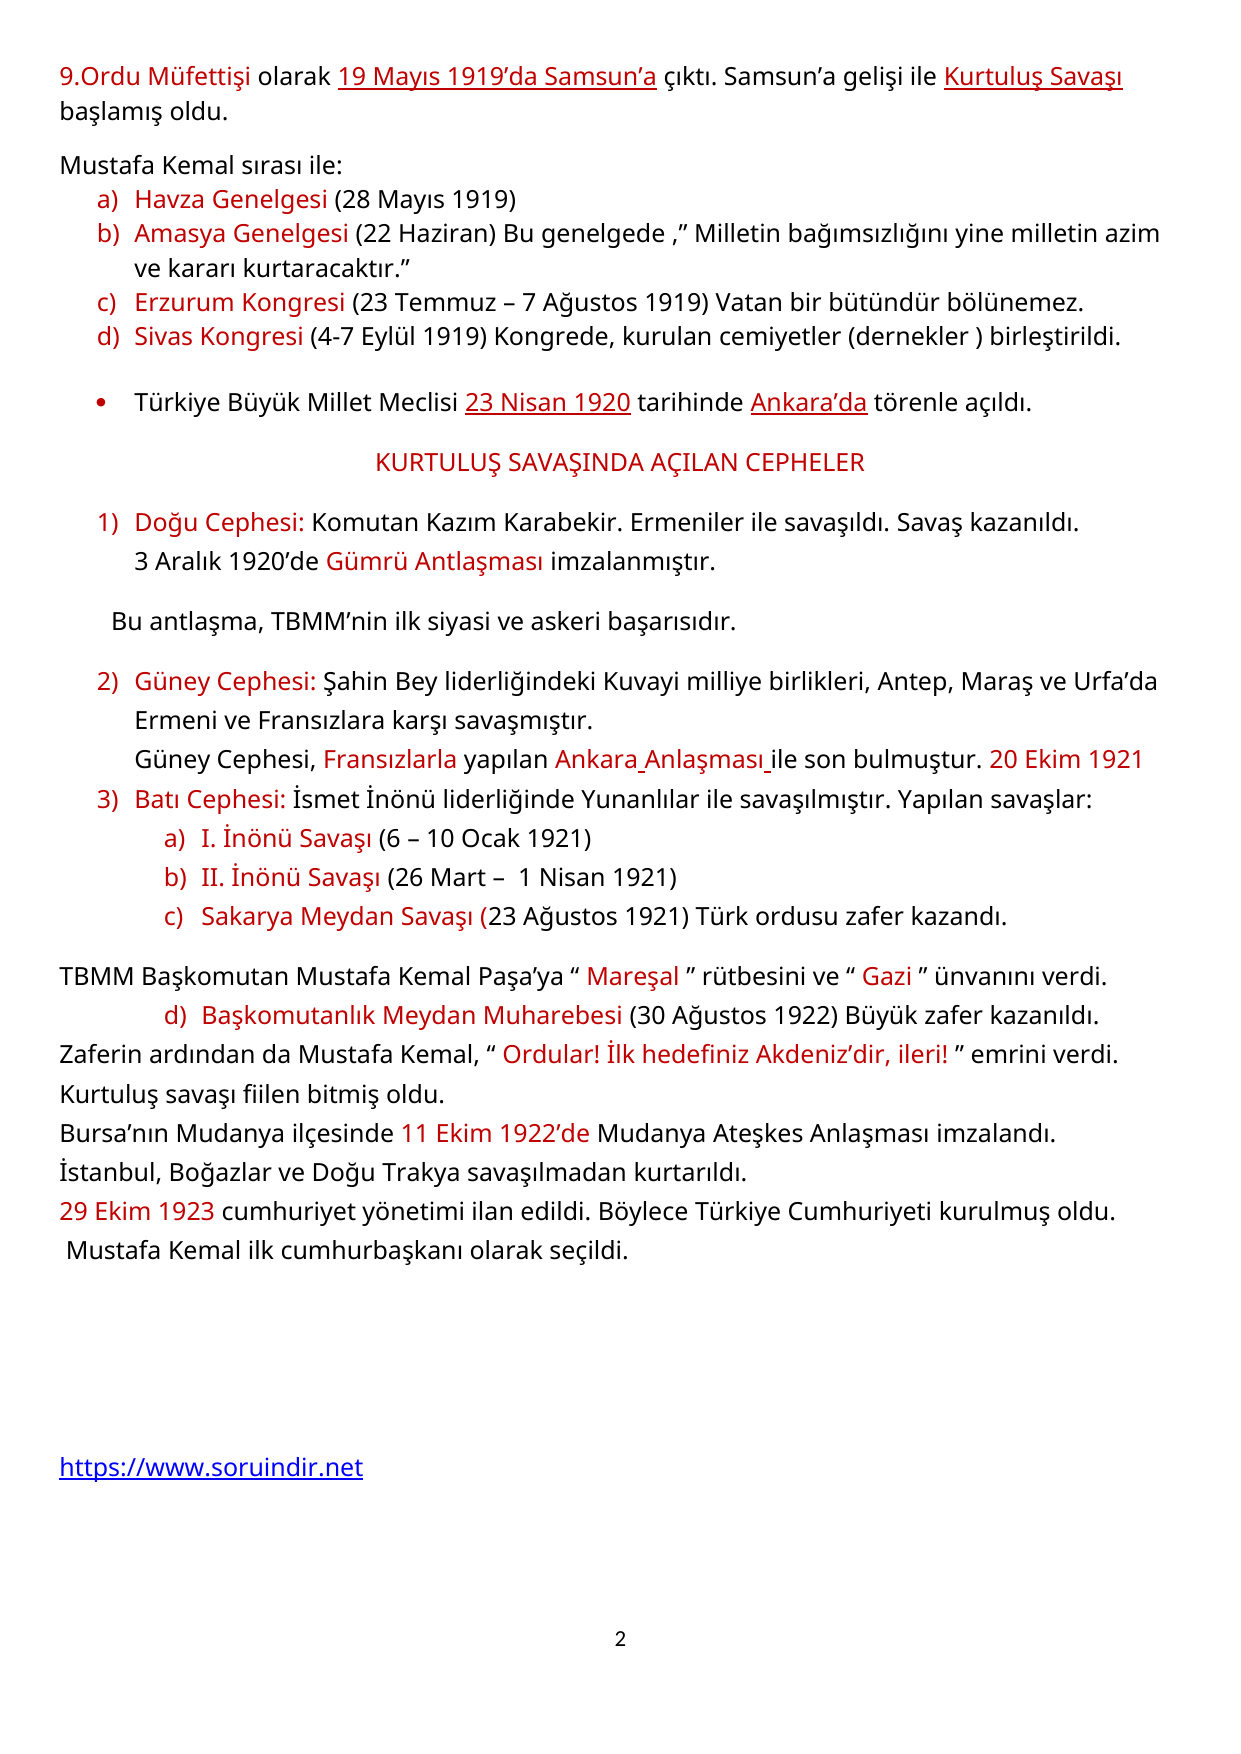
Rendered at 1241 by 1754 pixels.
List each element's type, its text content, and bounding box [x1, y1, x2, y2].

text Mustafa Kemal ilk cumhurbaşkanı olarak seçildi. [59, 1233, 1181, 1267]
list 3 Aralık 1920’de Gümrü Antlaşması imzalanmıştır. [134, 544, 1181, 578]
list II. İnönü Savaşı (26 Mart – 1 Nisan 1921) [164, 859, 1181, 894]
text Bu antlaşma, TBMM’nin ilk siyasi ve askeri başarısıdır. [59, 604, 1181, 638]
text Mustafa Kemal sırası ile: [59, 148, 1181, 182]
list Sakarya Meydan Savaşı (23 Ağustos 1921) Türk ordusu zafer kazandı. [164, 899, 1181, 933]
text TBMM Başkomutan Mustafa Kemal Paşa’ya “ Mareşal ” rütbesini ve “ Gazi ” ünvanını verdi. [59, 959, 1181, 993]
list Doğu Cephesi: Komutan Kazım Karabekir. Ermeniler ile savaşıldı. Savaş kazanıldı. [97, 504, 1181, 539]
text Bursa’nın Mudanya ilçesinde 11 Ekim 1922’de Mudanya Ateşkes Anlaşması imzalandı. [59, 1115, 1181, 1149]
text https://www.soruindir.net [59, 1449, 1181, 1484]
text 9.Ordu Müfettişi olarak 19 Mayıs 1919’da Samsun’a çıktı. Samsun’a gelişi ile Kurtuluş Savaşı başlamış oldu. [59, 59, 1181, 127]
list Erzurum Kongresi (23 Temmuz – 7 Ağustos 1919) Vatan bir bütündür bölünemez. [97, 284, 1181, 318]
list Batı Cephesi: İsmet İnönü liderliğinde Yunanlılar ile savaşılmıştır. Yapılan savaşlar: [97, 781, 1181, 815]
text 29 Ekim 1923 cumhuriyet yönetimi ilan edildi. Böylece Türkiye Cumhuriyeti kurulmuş oldu. [59, 1194, 1181, 1228]
text Zaferin ardından da Mustafa Kemal, “ Ordular! İlk hedefiniz Akdeniz’dir, ileri! ” emrini verdi. [59, 1037, 1181, 1071]
list Amasya Genelgesi (22 Haziran) Bu genelgede ,” Milletin bağımsızlığını yine milletin azim ve kararı kurtaracaktır.” [97, 216, 1181, 284]
text KURTULUŞ SAVAŞINDA AÇILAN CEPHELER [59, 444, 1181, 479]
list Başkomutanlık Meydan Muharebesi (30 Ağustos 1922) Büyük zafer kazanıldı. [164, 998, 1181, 1032]
text İstanbul, Boğazlar ve Doğu Trakya savaşılmadan kurtarıldı. [59, 1154, 1181, 1189]
list Havza Genelgesi (28 Mayıs 1919) [97, 182, 1181, 216]
list Güney Cephesi, Fransızlarla yapılan Ankara Anlaşması ile son bulmuştur. 20 Ekim 1921 [134, 742, 1181, 776]
list Güney Cephesi: Şahin Bey liderliğindeki Kuvayi milliye birlikleri, Antep, Maraş ve Urfa’da Ermeni ve Fransızlara karşı savaşmıştır. [97, 664, 1181, 737]
list Sivas Kongresi (4-7 Eylül 1919) Kongrede, kurulan cemiyetler (dernekler ) birleştirildi. [97, 318, 1181, 352]
list Türkiye Büyük Millet Meclisi 23 Nisan 1920 tarihinde Ankara’da törenle açıldı. [97, 384, 1181, 419]
list I. İnönü Savaşı (6 – 10 Ocak 1921) [164, 820, 1181, 854]
text Kurtuluş savaşı fiilen bitmiş oldu. [59, 1076, 1181, 1110]
